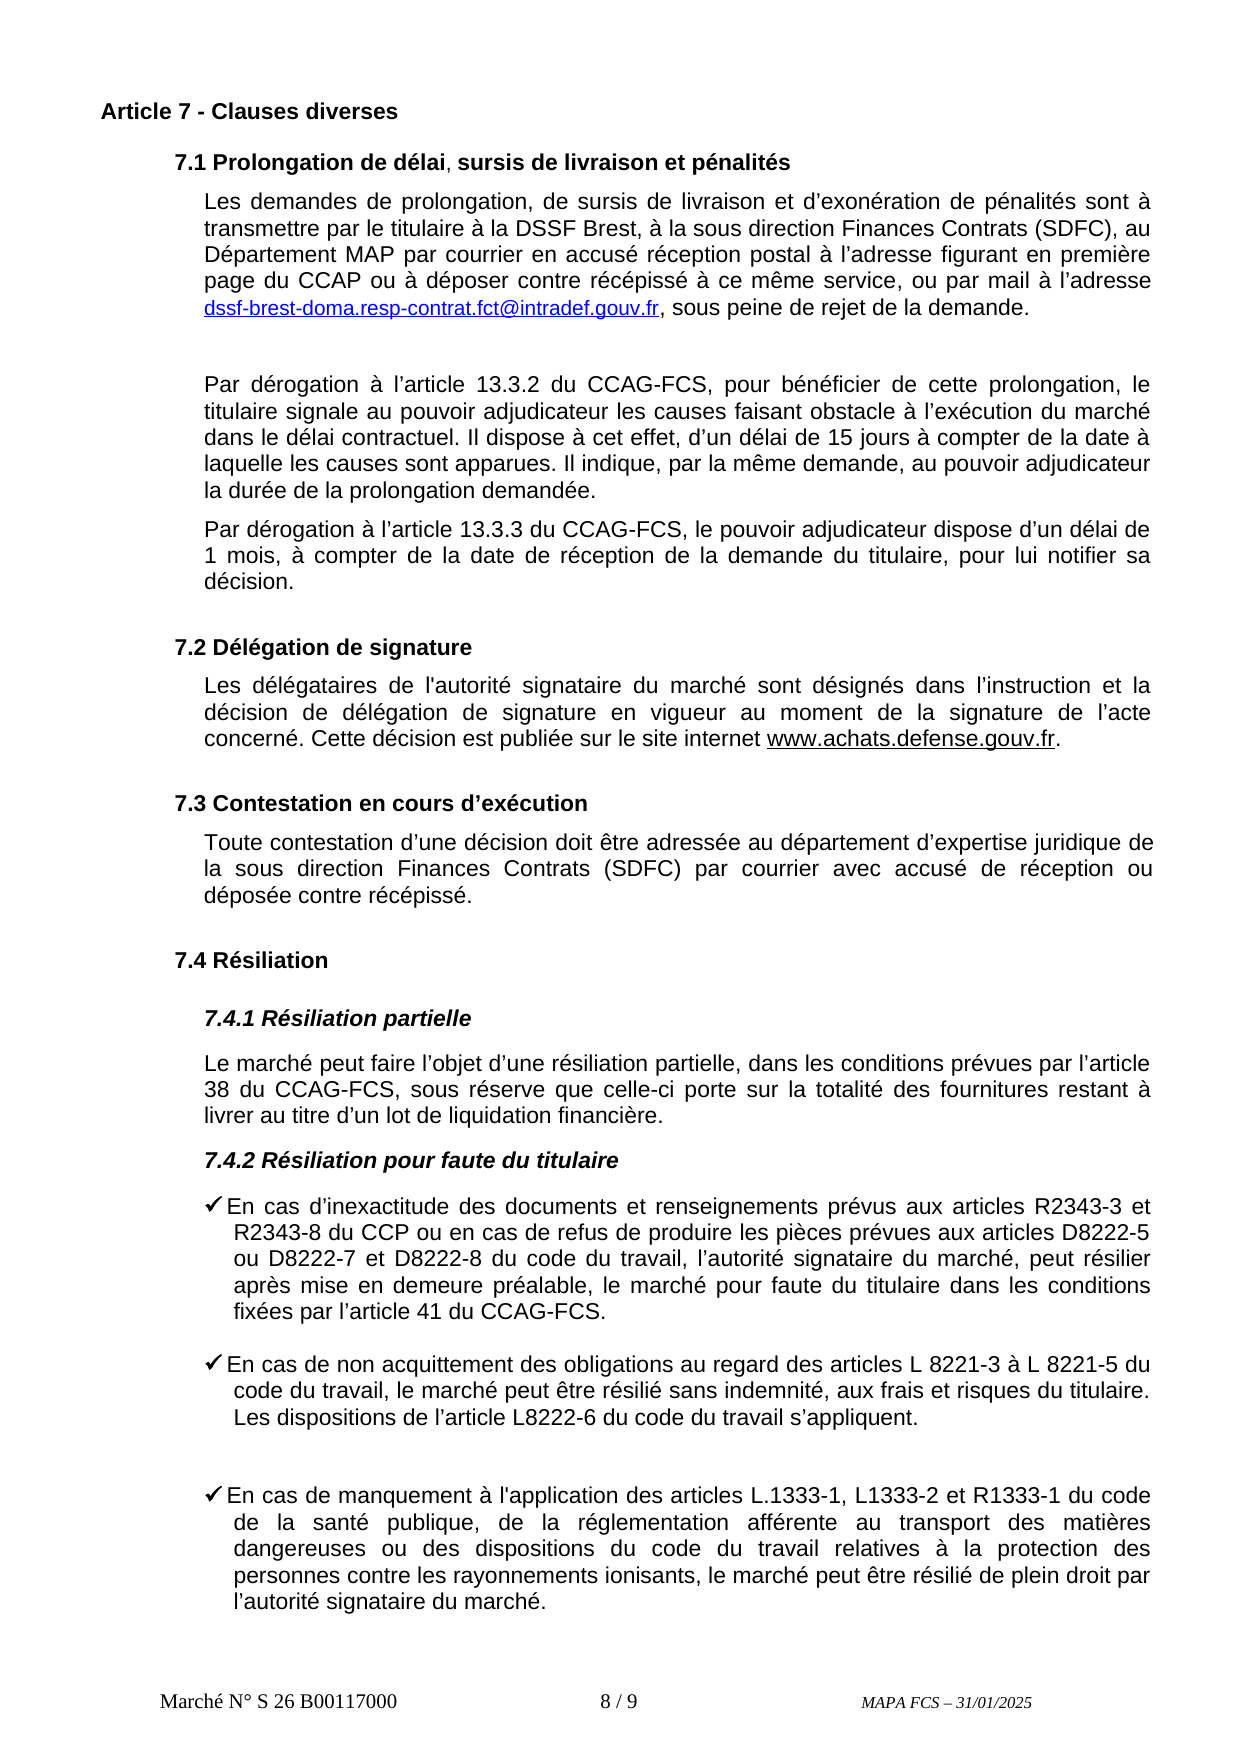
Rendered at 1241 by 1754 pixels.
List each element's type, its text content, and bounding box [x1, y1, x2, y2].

list En cas de non acquittement des obligations au regard des articles L 8221-3 à L 8221-5 du code du travail, le marché peut être résilié sans indemnité, aux frais et risques du titulaire. Les dispositions de l’article L8222-6 du code du travail s’appliquent. [204, 1351, 1152, 1430]
text 7.3 Contestation en cours d’exécution [174, 790, 1154, 817]
text Les demandes de prolongation, de sursis de livraison et d’exonération de pénalités sont à transmettre par le titulaire à , à la sous direction Finances Contrats (SDFC), au Département MAP par courrier en accusé réception postal à l’adresse figurant en première page du CCAP ou à déposer contre récépissé à ce même service, ou par mail à l’adresse dssf-brest-doma.resp-contrat.fct@intradef.gouv.fr, sous peine de rejet de la demande. [204, 188, 1152, 320]
text Le marché peut faire l’objet d’une résiliation partielle, dans les conditions prévues par l’article 38 du CCAG-FCS, sous réserve que celle-ci porte sur la totalité des fournitures restant à livrer au titre d’un lot de liquidation financière. [204, 1050, 1152, 1129]
list En cas de manquement à l'application des articles L.1333-1, L1333-2 et R1333-1 du code de la santé publique, de la réglementation afférente au transport des matières dangereuses ou des dispositions du code du travail relatives à la protection des personnes contre les rayonnements ionisants, le marché peut être résilié de plein droit par l’autorité signataire du marché. [204, 1482, 1152, 1614]
text 7.2 Délégation de signature [174, 633, 1154, 660]
subtitle 7.4.1 Résiliation partielle [204, 1004, 1152, 1031]
list En cas d’inexactitude des documents et renseignements prévus aux articles R2343-3 et R2343-8 du CCP ou en cas de refus de produire les pièces prévues aux articles D8222-5 ou D8222-7 et D8222-8 du code du travail, l’autorité signataire du marché, peut résilier après mise en demeure préalable, le marché pour faute du titulaire dans les conditions fixées par l’article 41 du CCAG-FCS. [204, 1193, 1152, 1324]
text Les délégataires de l'autorité signataire du marché sont désignés dans l’instruction et la décision de délégation de signature en vigueur au moment de la signature de l’acte concerné. Cette décision est publiée sur le site internet www.achats.defense.gouv.fr. [204, 672, 1152, 751]
text Article 7 - Clauses diverses [100, 98, 1154, 124]
text 7.4 Résiliation [174, 947, 1154, 973]
text 7.1 Prolongation de délai, sursis de livraison et pénalités [174, 149, 1154, 176]
subtitle 7.4.2 Résiliation pour faute du titulaire [204, 1147, 1152, 1174]
text Par dérogation à l’article 13.3.3 du CCAG-FCS, le pouvoir adjudicateur dispose d’un délai de 1 mois, à compter de la date de réception de la demande du titulaire, pour lui notifier sa décision. [204, 516, 1152, 594]
text Toute contestation d’une décision doit être adressée au département d’expertise juridique de la sous direction Finances Contrats (SDFC) par courrier avec accusé de réception ou déposée contre récépissé. [204, 829, 1154, 908]
text Par dérogation à l’article 13.3.2 du CCAG-FCS, pour bénéficier de cette prolongation, le titulaire signale au pouvoir adjudicateur les causes faisant obstacle à l’exécution du marché dans le délai contractuel. Il dispose à cet effet, d’un délai de 15 jours à compter de la date à laquelle les causes sont apparues. Il indique, par la même demande, au pouvoir adjudicateur la durée de la prolongation demandée. [204, 371, 1152, 503]
